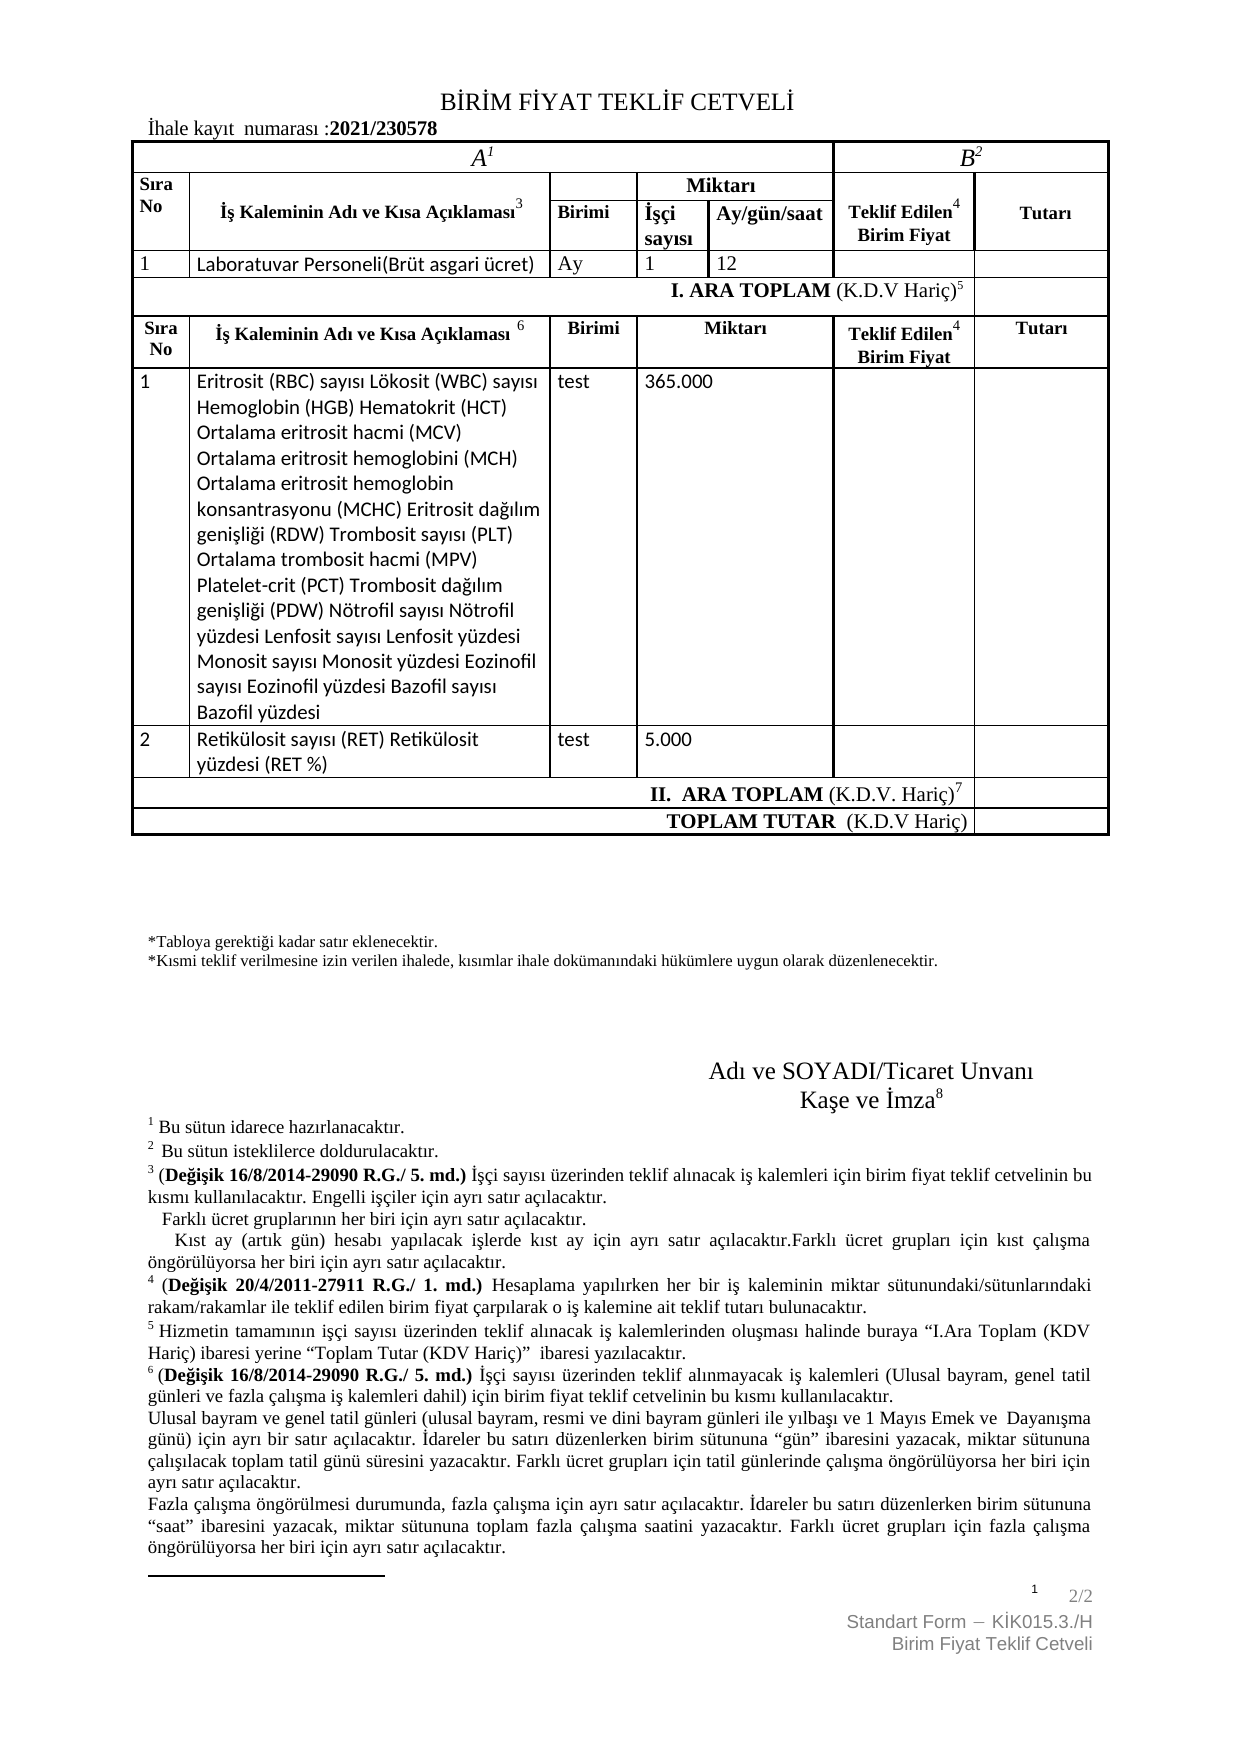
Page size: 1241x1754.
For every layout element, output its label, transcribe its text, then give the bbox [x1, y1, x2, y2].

table_cell TOPLAM TUTAR (K.D.V Hariç) [134, 809, 974, 833]
table_cell [835, 726, 974, 777]
table_cell Teklif Edilen4 Birim Fiyat [835, 173, 973, 249]
text *Kısmi teklif verilmesine izin verilen ihalede, kısımlar ihale dokümanındaki hükümlere uygun olarak düzenlenecektir. [148, 951, 1093, 970]
text BİRİM FİYAT TEKLİF CETVELİ [148, 87, 1093, 116]
table_cell test [551, 369, 636, 724]
table_cell [975, 726, 1107, 777]
table_cell İş Kaleminin Adı ve Kısa Açıklaması3 [190, 173, 549, 249]
table_cell Retikülosit sayısı (RET) Retikülosit yüzdesi (RET %) [190, 726, 549, 777]
table_cell Sıra No [134, 317, 189, 367]
table_cell 1 [134, 369, 189, 724]
text *Tabloya gerektiği kadar satır eklenecektir. [148, 932, 1093, 951]
text Kıst ay (artık gün) hesabı yapılacak işlerde kıst ay için ayrı satır açılacaktır.Farklı ücret grupları için kıst çalışma öngörülüyorsa her biri için ayrı satır açılacaktır. [148, 1229, 1093, 1272]
text 4 (Değişik 20/4/2011-27911 R.G./ 1. md.) Hesaplama yapılırken her bir iş kaleminin miktar sütunundaki/sütunlarındaki rakam/rakamlar ile teklif edilen birim fiyat çarpılarak o iş kalemine ait teklif tutarı bulunacaktır. [148, 1272, 1093, 1318]
table_cell test [551, 726, 636, 777]
table_cell Eritrosit (RBC) sayısı Lökosit (WBC) sayısı Hemoglobin (HGB) Hematokrit (HCT) Ortalama eritrosit hacmi (MCV) Ortalama eritrosit hemoglobini (MCH) Ortalama eritrosit hemoglobin konsantrasyonu (MCHC) Eritrosit dağılım genişliği (RDW) Trombosit sayısı (PLT) Ortalama trombosit hacmi (MPV) Platelet-crit (PCT) Trombosit dağılım genişliği (PDW) Nötrofil sayısı Nötrofil yüzdesi Lenfosit sayısı Lenfosit yüzdesi Monosit sayısı Monosit yüzdesi Eozinofil sayısı Eozinofil yüzdesi Bazofil sayısı Bazofil yüzdesi [190, 369, 549, 724]
table_cell [551, 173, 636, 200]
table_cell [975, 251, 1107, 276]
table_cell [975, 809, 1107, 833]
text Fazla çalışma öngörülmesi durumunda, fazla çalışma için ayrı satır açılacaktır. İdareler bu satırı düzenlerken birim sütununa “saat” ibaresini yazacak, miktar sütununa toplam fazla çalışma saatini yazacaktır. Farklı ücret grupları için fazla çalışma öngörülüyorsa her biri için ayrı satır açılacaktır. [148, 1493, 1093, 1558]
table_cell Tutarı [976, 173, 1107, 249]
table_cell Birimi [551, 317, 636, 367]
table_cell Miktarı [638, 317, 832, 367]
table_cell [835, 369, 974, 724]
text Farklı ücret gruplarının her biri için ayrı satır açılacaktır. [148, 1208, 1093, 1229]
text İhale kayıt numarası :2021/230578 [148, 116, 1093, 140]
table_cell 12 [710, 251, 832, 276]
text 1 Bu sütun idarece hazırlanacaktır. [148, 1114, 1093, 1138]
table_cell II. ARA TOPLAM (K.D.V. Hariç)7 [134, 778, 974, 807]
table_cell 5.000 [638, 726, 832, 777]
table_cell [975, 778, 1107, 807]
table_cell İşçi sayısı [638, 201, 707, 249]
table_cell Laboratuvar Personeli(Brüt asgari ücret) [190, 251, 549, 276]
table_cell [975, 369, 1107, 724]
table_cell Miktarı [638, 173, 832, 200]
table_cell Birimi [551, 201, 636, 249]
table_cell 2 [134, 726, 189, 777]
table_cell [975, 278, 1107, 315]
text Adı ve SOYADI/Ticaret Unvanı [650, 1056, 1093, 1085]
text 2 Bu sütun isteklilerce doldurulacaktır. [148, 1138, 1093, 1162]
table_cell [835, 251, 974, 276]
table_cell Tutarı [975, 317, 1107, 367]
table_cell 1 [134, 251, 189, 276]
table_header A1 [134, 143, 832, 172]
text 3 (Değişik 16/8/2014-29090 R.G./ 5. md.) İşçi sayısı üzerinden teklif alınacak iş kalemleri için birim fiyat teklif cetvelinin bu kısmı kullanılacaktır. Engelli işçiler için ayrı satır açılacaktır. [148, 1162, 1093, 1208]
text Kaşe ve İmza8 [650, 1085, 1093, 1114]
table_cell 1 [638, 251, 707, 276]
table_cell I. ARA TOPLAM (K.D.V Hariç)5 [134, 278, 974, 315]
table_cell Ay [551, 251, 636, 276]
table_cell Ay/gün/saat [710, 201, 832, 249]
table_cell İş Kaleminin Adı ve Kısa Açıklaması 6 [190, 317, 549, 367]
table_cell Teklif Edilen4 Birim Fiyat [835, 317, 974, 367]
table_cell 365.000 [638, 369, 832, 724]
table_cell Sıra No [134, 173, 189, 249]
text Ulusal bayram ve genel tatil günleri (ulusal bayram, resmi ve dini bayram günleri ile yılbaşı ve 1 Mayıs Emek ve Dayanışma günü) için ayrı bir satır açılacaktır. İdareler bu satırı düzenlerken birim sütununa “gün” ibaresini yazacak, miktar sütununa çalışılacak toplam tatil günü süresini yazacaktır. Farklı ücret grupları için tatil günlerinde çalışma öngörülüyorsa her biri için ayrı satır açılacaktır. [148, 1407, 1093, 1493]
text 6 (Değişik 16/8/2014-29090 R.G./ 5. md.) İşçi sayısı üzerinden teklif alınmayacak iş kalemleri (Ulusal bayram, genel tatil günleri ve fazla çalışma iş kalemleri dahil) için birim fiyat teklif cetvelinin bu kısmı kullanılacaktır. [148, 1363, 1093, 1407]
text 5 Hizmetin tamamının işçi sayısı üzerinden teklif alınacak iş kalemlerinden oluşması halinde buraya “I.Ara Toplam (KDV Hariç) ibaresi yerine “Toplam Tutar (KDV Hariç)” ibaresi yazılacaktır. [148, 1318, 1093, 1363]
table_header B2 [835, 143, 1107, 172]
